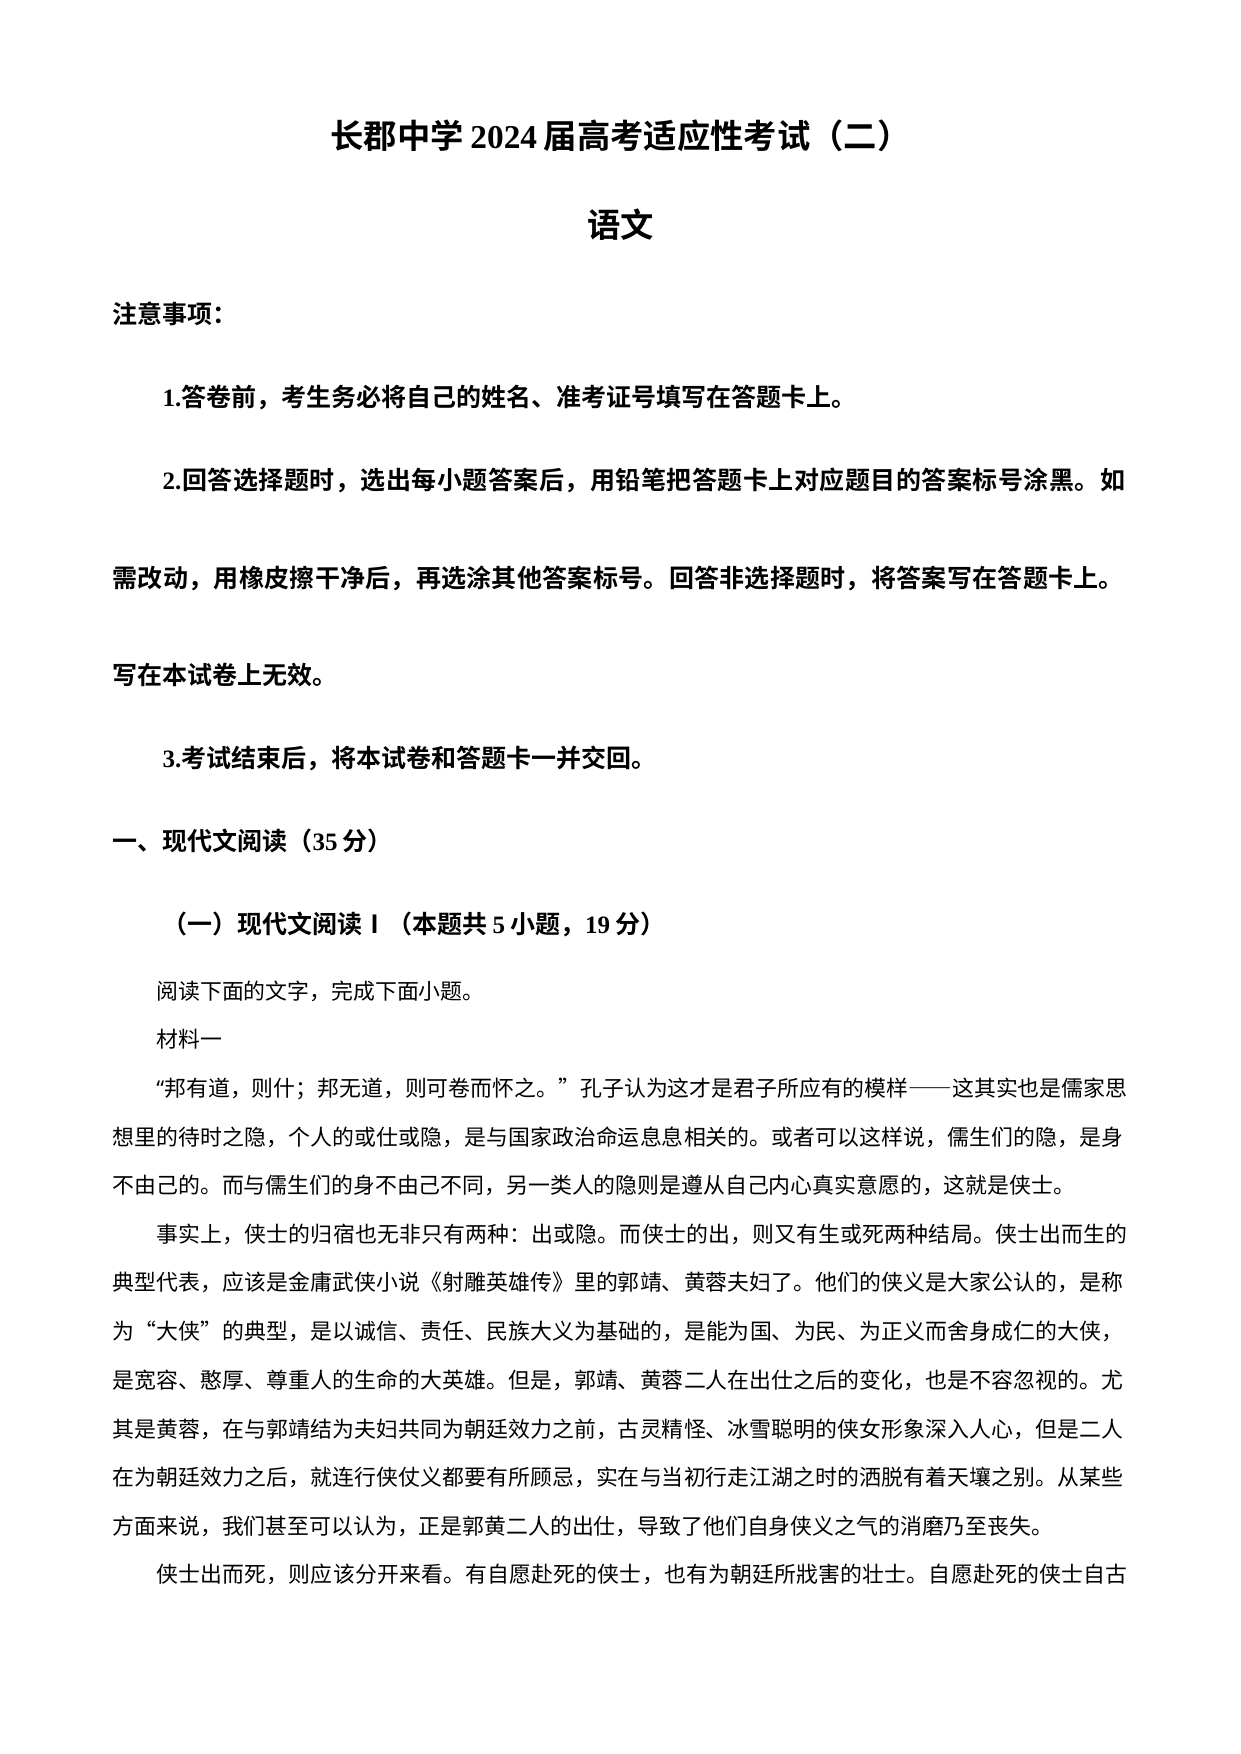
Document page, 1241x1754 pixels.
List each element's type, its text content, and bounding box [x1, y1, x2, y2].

text “邦有道，则什；邦无道，则可卷而怀之。”孔子认为这才是君子所应有的模样——这其实也是儒家思想里的待时之隐，个人的或仕或隐，是与国家政治命运息息相关的。或者可以这样说，儒生们的隐，是身不由己的。而与儒生们的身不由己不同，另一类人的隐则是遵从自己内心真实意愿的，这就是侠士。 [112, 1070, 1128, 1200]
text 2.回答选择题时，选出每小题答案后，用铅笔把答题卡上对应题目的答案标号涂黑。如需改动，用橡皮擦干净后，再选涂其他答案标号。回答非选择题时，将答案写在答题卡上。写在本试卷上无效。 [112, 446, 1128, 706]
text 注意事项： [112, 280, 1128, 345]
text 长郡中学2024届高考适应性考试（二） [112, 102, 1128, 167]
text 材料一 [112, 1022, 1128, 1054]
text 阅读下面的文字，完成下面小题。 [112, 974, 1128, 1006]
text 事实上，侠士的归宿也无非只有两种：出或隐。而侠士的出，则又有生或死两种结局。侠士出而生的典型代表，应该是金庸武侠小说《射雕英雄传》里的郭靖、黄蓉夫妇了。他们的侠义是大家公认的，是称为“大侠”的典型，是以诚信、责任、民族大义为基础的，是能为国、为民、为正义而舍身成仁的大侠，是宽容、憨厚、尊重人的生命的大英雄。但是，郭靖、黄蓉二人在出仕之后的变化，也是不容忽视的。尤其是黄蓉，在与郭靖结为夫妇共同为朝廷效力之前，古灵精怪、冰雪聪明的侠女形象深入人心，但是二人在为朝廷效力之后，就连行侠仗义都要有所顾忌，实在与当初行走江湖之时的洒脱有着天壤之别。从某些方面来说，我们甚至可以认为，正是郭黄二人的出仕，导致了他们自身侠义之气的消磨乃至丧失。 [112, 1216, 1128, 1541]
text 1.答卷前，考生务必将自己的姓名、准考证号填写在答题卡上。 [112, 363, 1128, 428]
text 一、现代文阅读（35分） [112, 807, 1128, 872]
text （一）现代文阅读Ⅰ（本题共5小题，19分） [112, 891, 1128, 956]
text 3.考试结束后，将本试卷和答题卡一并交回。 [112, 724, 1128, 789]
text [112, 1557, 1128, 1589]
text 语文 [112, 191, 1128, 256]
